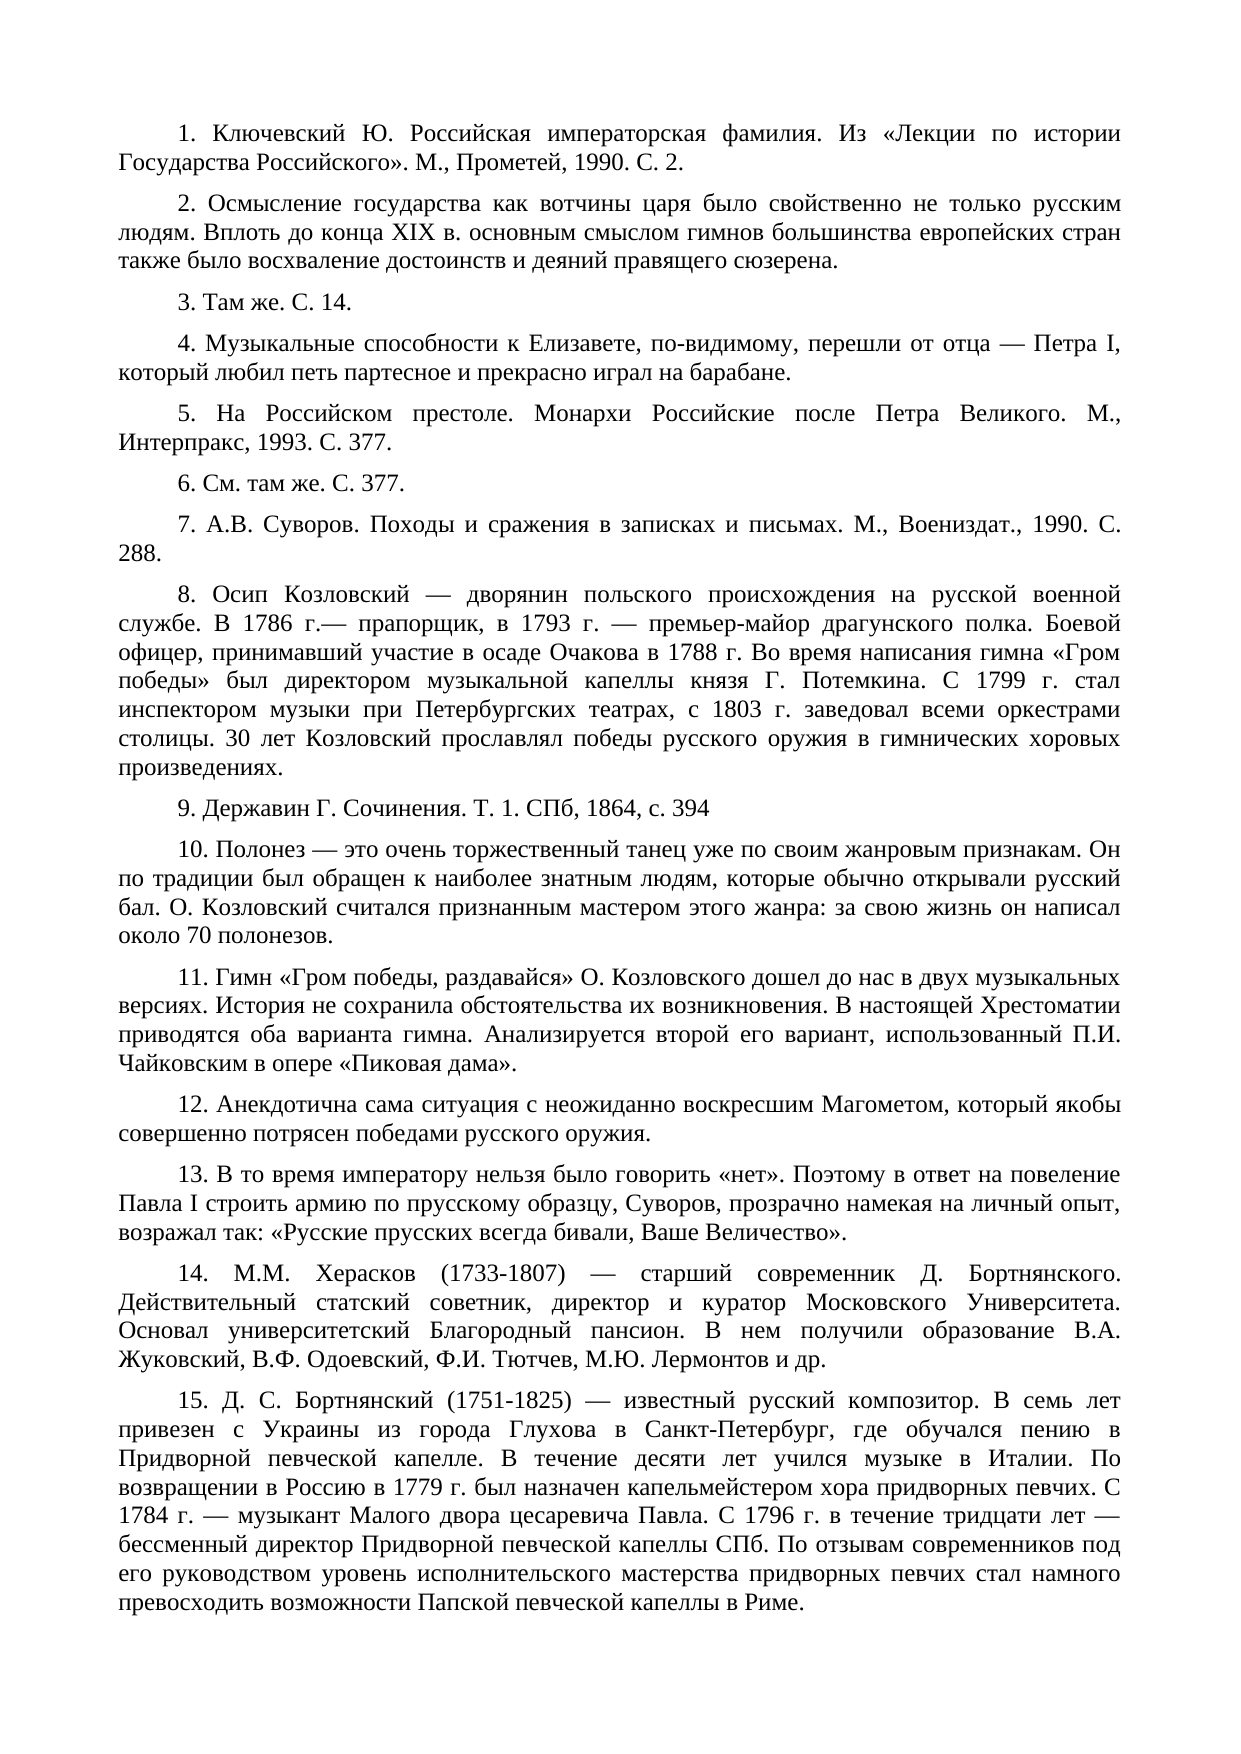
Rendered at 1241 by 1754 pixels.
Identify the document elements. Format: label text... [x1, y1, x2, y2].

text 6. См. там же. С. 377. [118, 468, 1122, 497]
text 5. На Российском престоле. Монархи Российские после Петра Великого. М., Интерпракс, 1993. С. 377. [118, 398, 1122, 456]
text 7. А.В. Суворов. Походы и сражения в записках и письмах. М., Воениздат., 1990. С. 288. [118, 509, 1122, 567]
text 11. Гимн «Гром победы, раздавайся» О. Козловского дошел до нас в двух музыкальных версиях. История не сохранила обстоятельства их возникновения. В настоящей Хрестоматии приводятся оба варианта гимна. Анализируется второй его вариант, использованный П.И. Чайковским в опере «Пиковая дама». [118, 962, 1122, 1077]
text 10. Полонез — это очень торжественный танец уже по своим жанровым признакам. Он по традиции был обращен к наиболее знатным людям, которые обычно открывали русский бал. О. Козловский считался признанным мастером этого жанра: за свою жизнь он написал около 70 полонезов. [118, 834, 1122, 949]
text 14. М.М. Херасков (1733-1807) — старший современник Д. Бортнянского. Действительный статский советник, директор и куратор Московского Университета. Основал университетский Благородный пансион. В нем получили образование В.А. Жуковский, В.Ф. Одоевский, Ф.И. Тютчев, М.Ю. Лермонтов и др. [118, 1258, 1122, 1373]
text 1. Ключевский Ю. Российская императорская фамилия. Из «Лекции по истории Государства Российского». М., Прометей, 1990. С. 2. [118, 118, 1122, 176]
text 15. Д. С. Бортнянский (1751-1825) — известный русский композитор. В семь лет привезен с Украины из города Глухова в Санкт-Петербург, где обучался пению в Придворной певческой капелле. В течение десяти лет учился музыке в Италии. По возвращении в Россию в 1779 г. был назначен капельмейстером хора придворных певчих. С 1784 г. — музыкант Малого двора цесаревича Павла. С 1796 г. в течение тридцати лет — бессменный директор Придворной певческой капеллы СПб. По отзывам современников под его руководством уровень исполнительского мастерства придворных певчих стал намного превосходить возможности Папской певческой капеллы в Риме. [118, 1386, 1122, 1616]
text 13. В то время императору нельзя было говорить «нет». Поэтому в ответ на повеление Павла I строить армию по прусскому образцу, Суворов, прозрачно намекая на личный опыт, возражал так: «Русские прусских всегда бивали, Ваше Величество». [118, 1159, 1122, 1246]
text 2. Осмысление государства как вотчины царя было свойственно не только русским людям. Вплоть до конца XIX в. основным смыслом гимнов большинства европейских стран также было восхваление достоинств и деяний правящего сюзерена. [118, 188, 1122, 274]
text 3. Там же. С. 14. [118, 287, 1122, 316]
text 12. Анекдотична сама ситуация с неожиданно воскресшим Магометом, который якобы совершенно потрясен победами русского оружия. [118, 1089, 1122, 1147]
text 8. Осип Козловский — дворянин польского происхождения на русской военной службе. В 1786 г.— прапорщик, в 1793 г. — премьер-майор драгунского полка. Боевой офицер, принимавший участие в осаде Очакова в 1788 г. Во время написания гимна «Гром победы» был директором музыкальной капеллы князя Г. Потемкина. С 1799 г. стал инспектором музыки при Петербургских театрах, с 1803 г. заведовал всеми оркестрами столицы. 30 лет Козловский прославлял победы русского оружия в гимнических хоровых произведениях. [118, 579, 1122, 781]
text 4. Музыкальные способности к Елизавете, по-видимому, перешли от отца — Петра I, который любил петь партесное и прекрасно играл на барабане. [118, 328, 1122, 386]
text 9. Державин Г. Сочинения. Т. 1. СПб, 1864, с. 394 [118, 793, 1122, 822]
